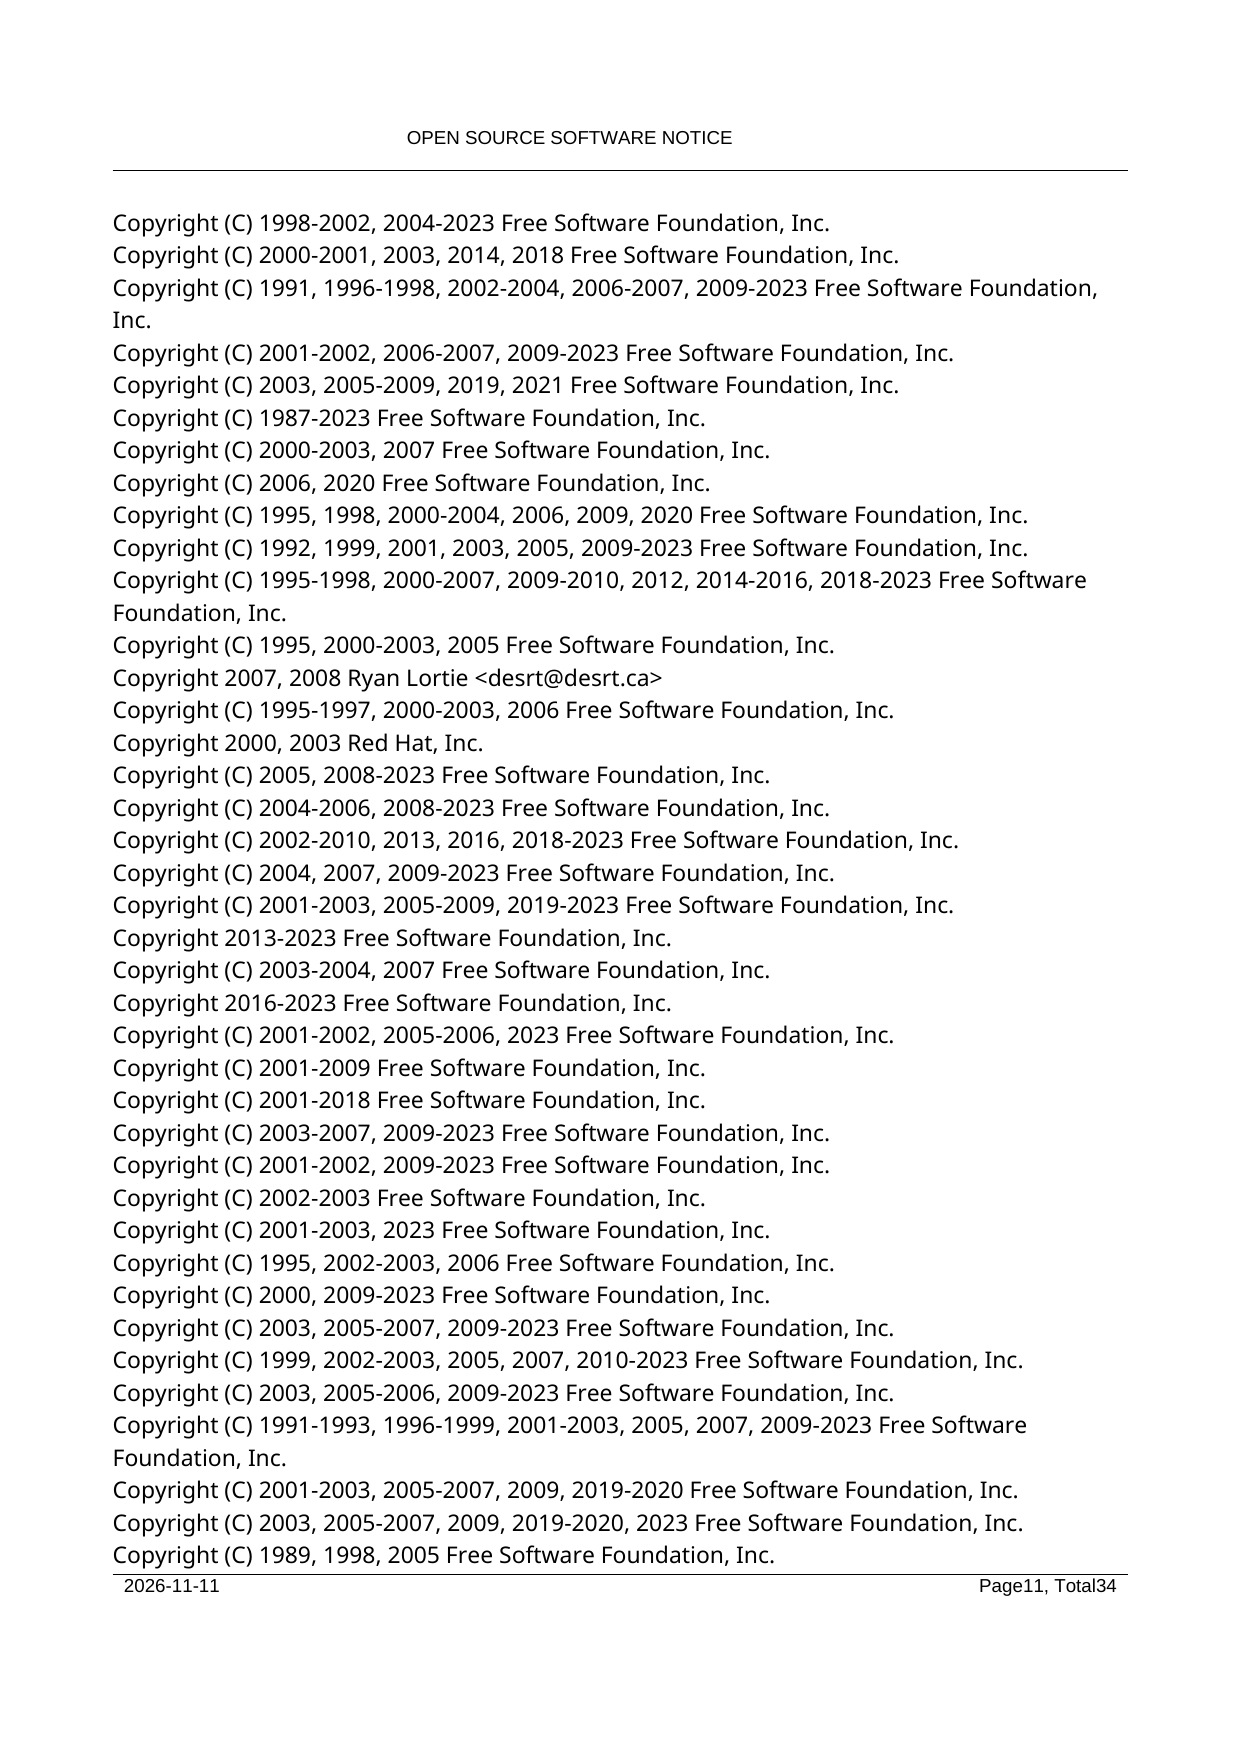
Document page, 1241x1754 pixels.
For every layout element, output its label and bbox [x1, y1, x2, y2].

text [112, 206, 1128, 1571]
